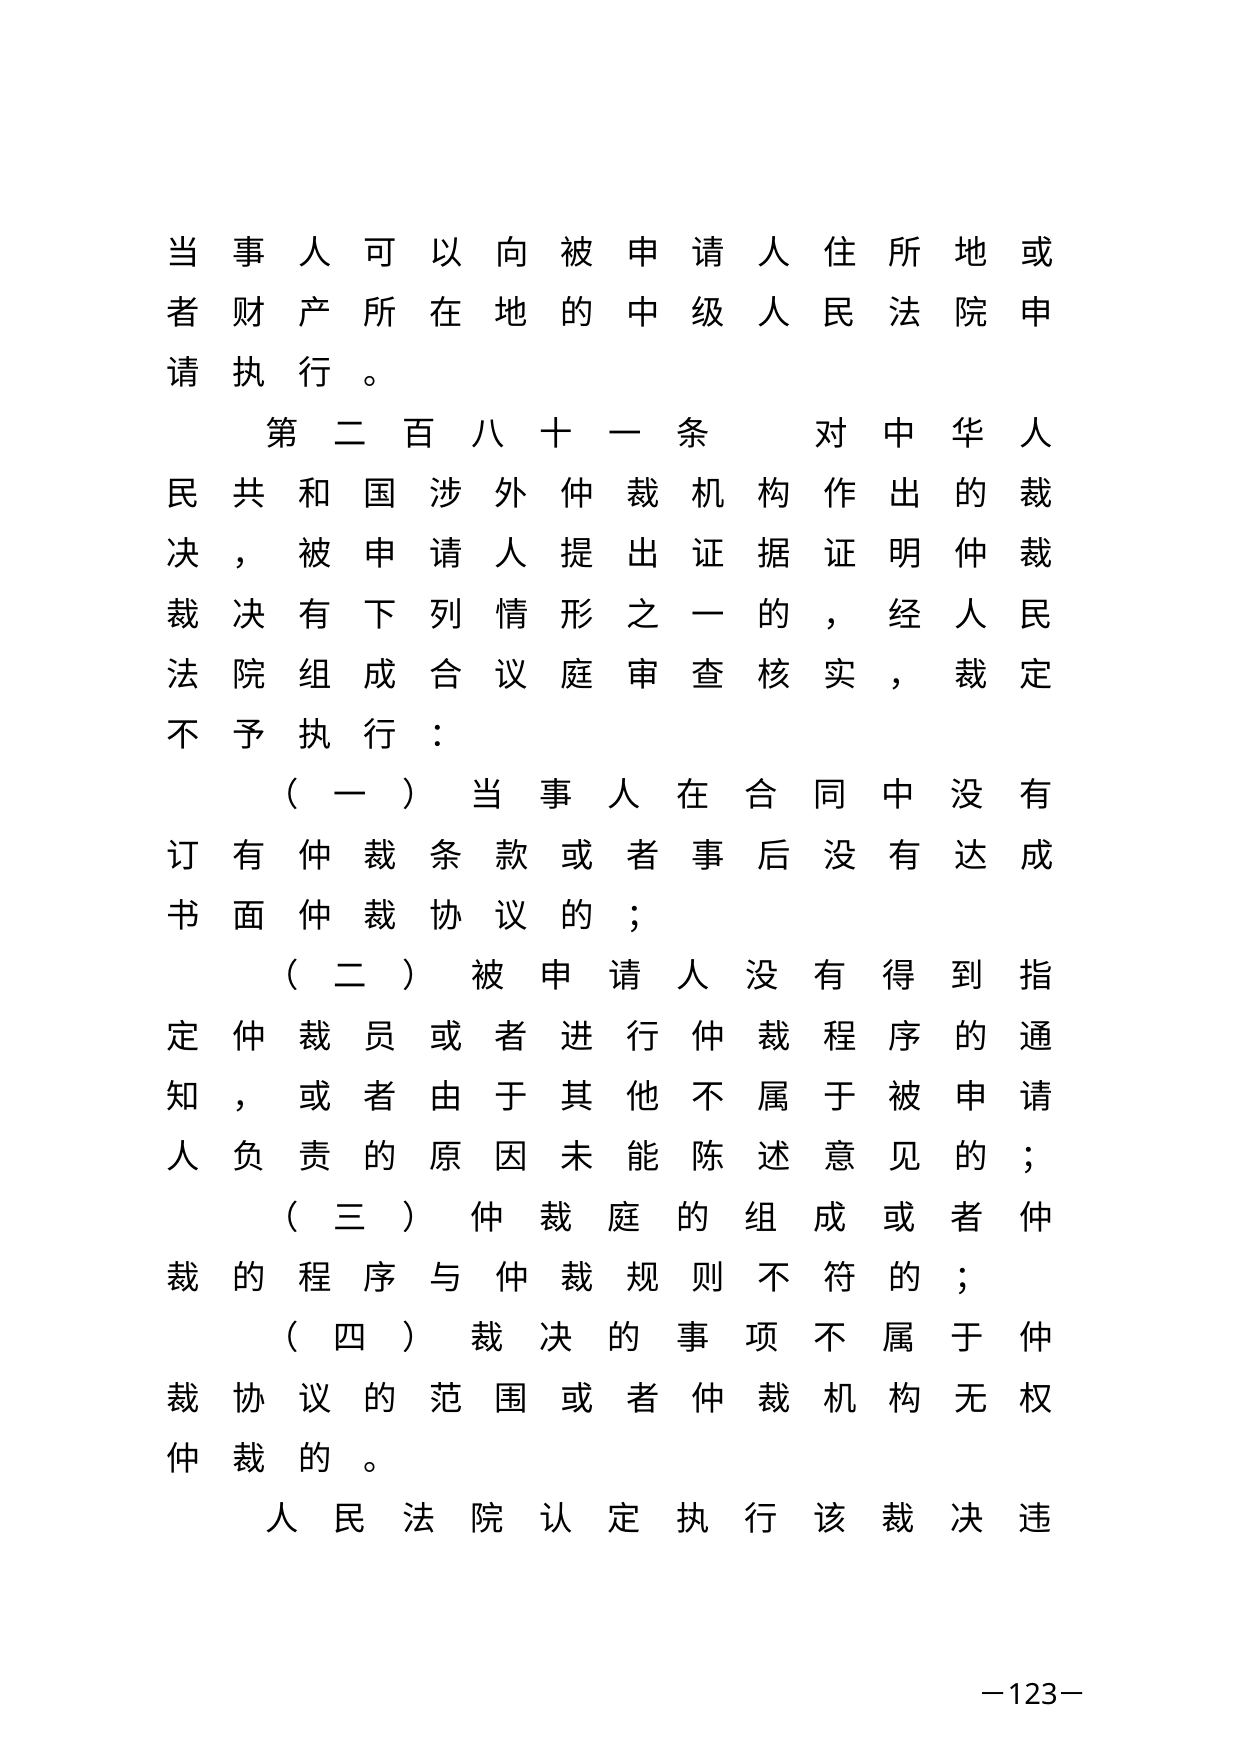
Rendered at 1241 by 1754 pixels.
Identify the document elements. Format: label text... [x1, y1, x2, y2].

text （四）裁决的事项不属于仲裁协议的范围或者仲裁机构无权仲裁的。 [167, 1305, 1085, 1486]
text （二）被申请人没有得到指定仲裁员或者进行仲裁程序的通知，或者由于其他不属于被申请人负责的原因未能陈述意见的； [167, 943, 1085, 1184]
text 第二百八十一条 对中华人民共和国涉外仲裁机构作出的裁决，被申请人提出证据证明仲裁裁决有下列情形之一的，经人民法院组成合议庭审查核实，裁定不予执行： [167, 400, 1085, 762]
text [167, 219, 1085, 400]
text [167, 1486, 1085, 1546]
text （一）当事人在合同中没有订有仲裁条款或者事后没有达成书面仲裁协议的； [167, 762, 1085, 943]
text （三）仲裁庭的组成或者仲裁的程序与仲裁规则不符的； [167, 1184, 1085, 1305]
